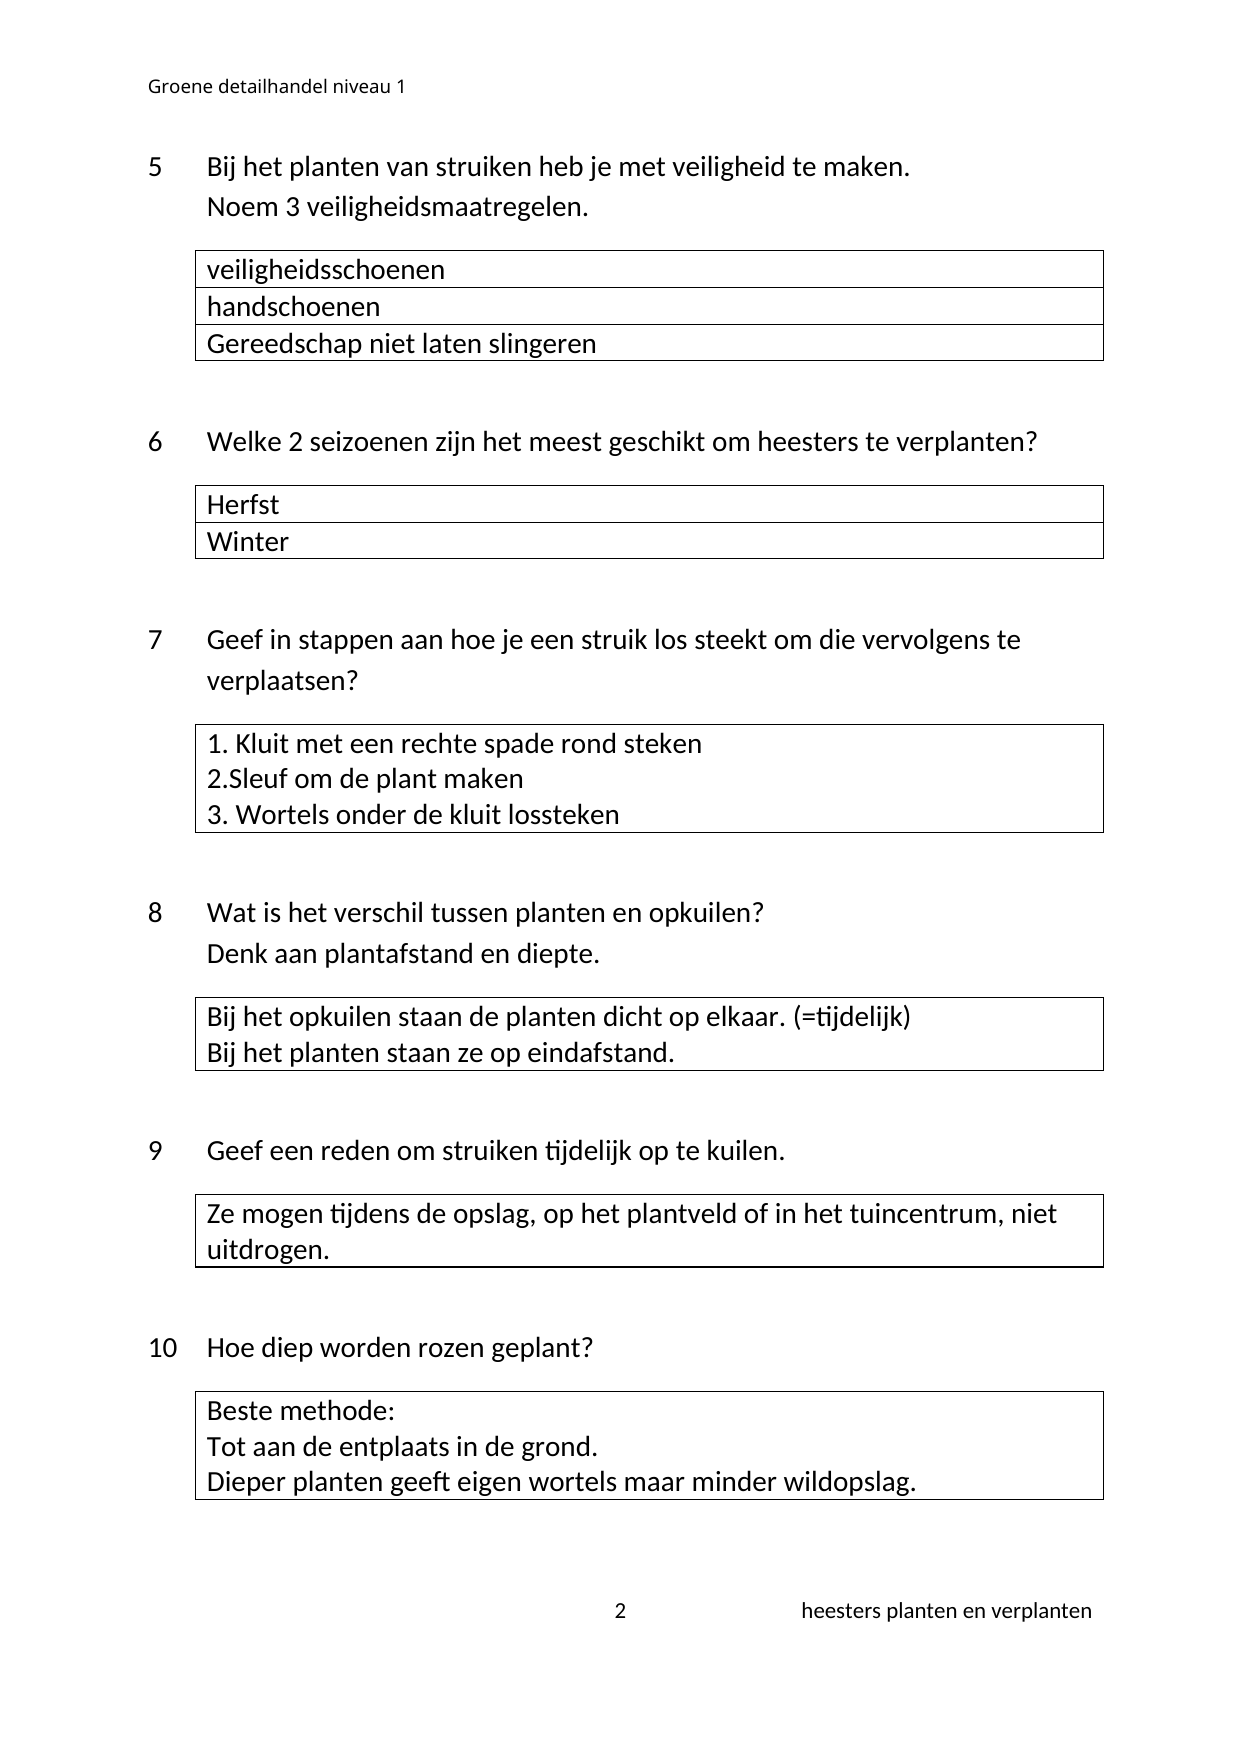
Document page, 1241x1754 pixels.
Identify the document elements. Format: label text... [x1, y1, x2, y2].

text 8 Wat is het verschil tussen planten en opkuilen? Denk aan plantafstand en diepte. [148, 894, 1093, 971]
table_header Bij het opkuilen staan de planten dicht op elkaar. (=tijdelijk) Bij het planten staan ze op eindafstand. [196, 998, 1103, 1069]
text 10 Hoe diep worden rozen geplant? [148, 1329, 1093, 1365]
table_cell Gereedschap niet laten slingeren [196, 325, 1103, 360]
table_header 1. Kluit met een rechte spade rond steken 2.Sleuf om de plant maken 3. Wortels onder de kluit lossteken [196, 725, 1103, 832]
text 9 Geef een reden om struiken tijdelijk op te kuilen. [148, 1132, 1093, 1168]
table_cell handschoenen [196, 288, 1103, 324]
text 7 Geef in stappen aan hoe je een struik los steekt om die vervolgens te verplaatsen? [148, 621, 1093, 698]
table_header Ze mogen tijdens de opslag, op het plantveld of in het tuincentrum, niet uitdrogen. [196, 1195, 1103, 1266]
table_header Herfst [196, 486, 1103, 522]
table_header Beste methode: Tot aan de entplaats in de grond. Dieper planten geeft eigen wortels maar minder wildopslag. [196, 1392, 1103, 1499]
table_header veiligheidsschoenen [196, 251, 1103, 287]
text 6 Welke 2 seizoenen zijn het meest geschikt om heesters te verplanten? [148, 423, 1093, 459]
table_cell Winter [196, 523, 1103, 558]
text 5 Bij het planten van struiken heb je met veiligheid te maken. Noem 3 veiligheidsmaatregelen. [148, 148, 1093, 224]
